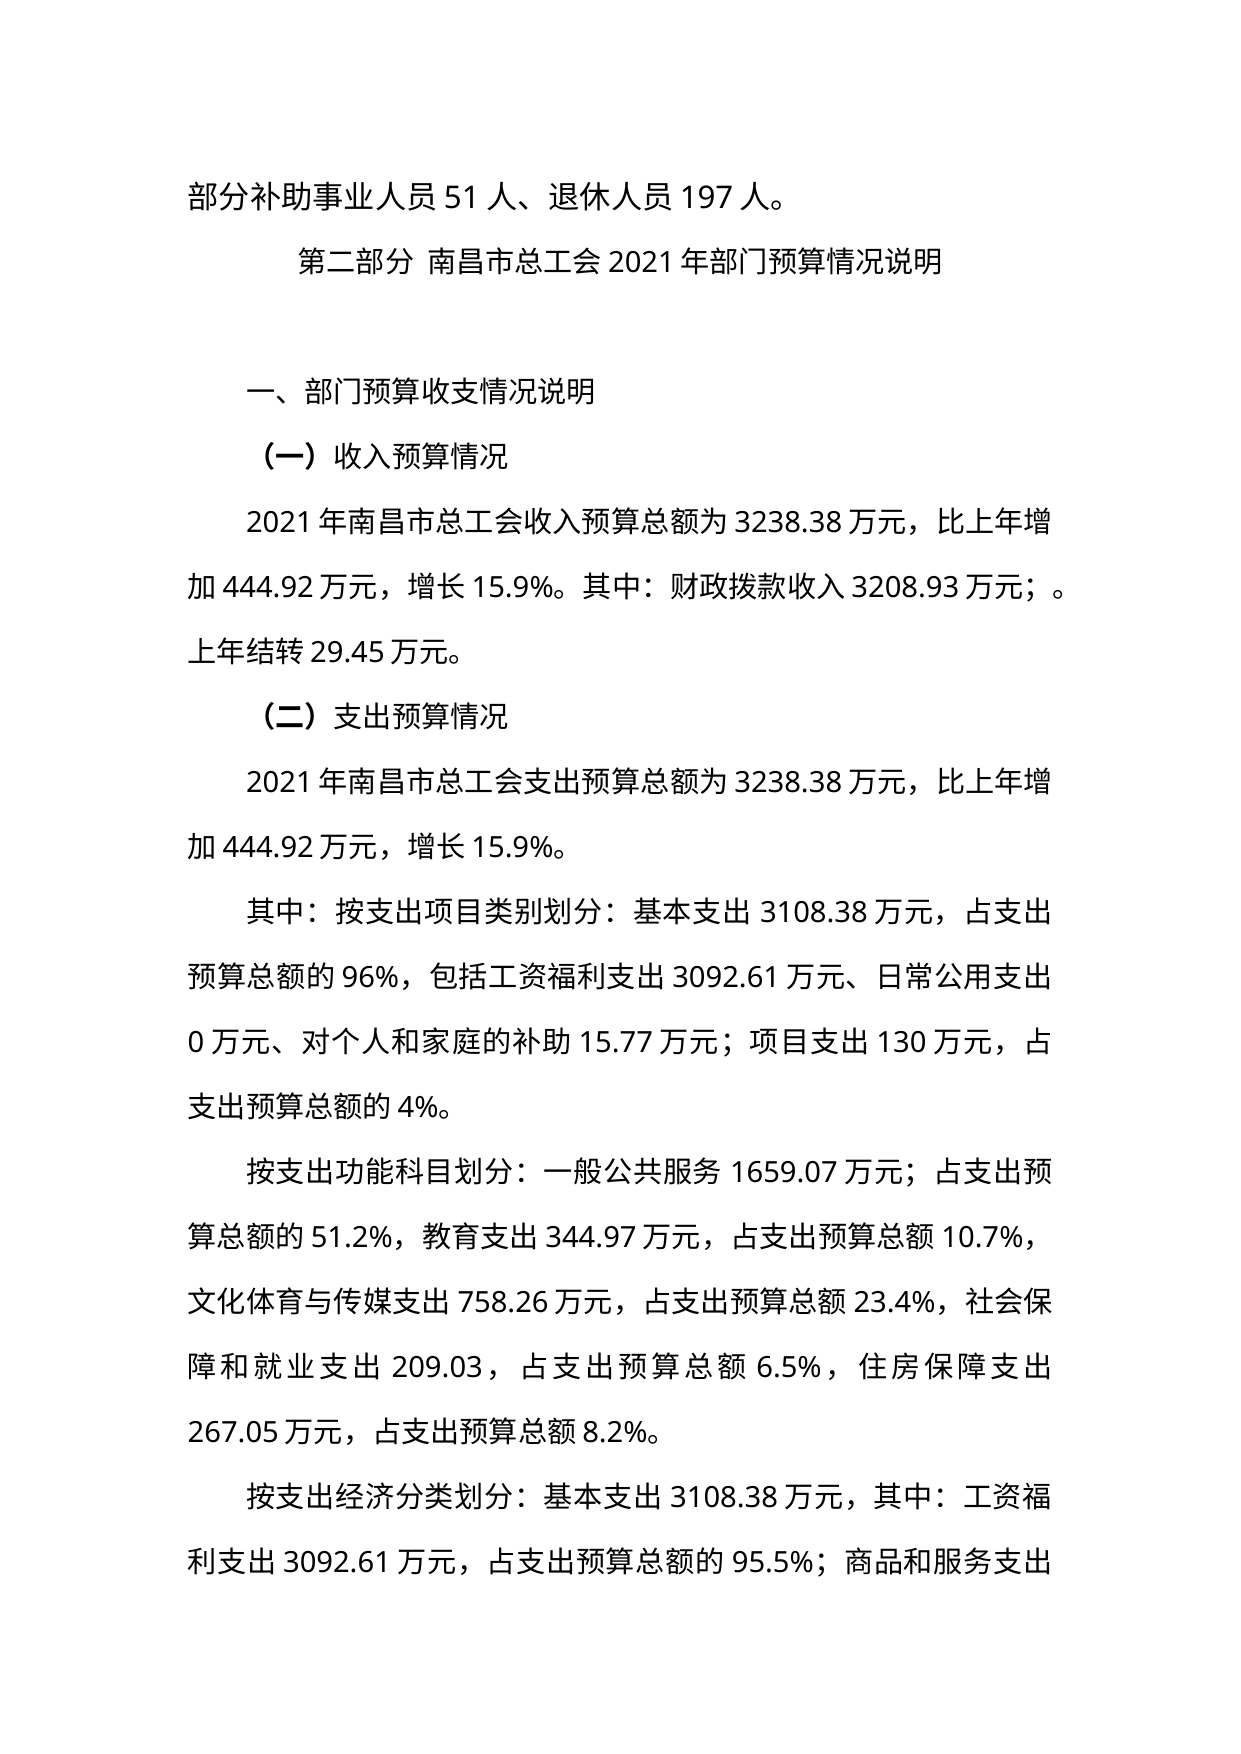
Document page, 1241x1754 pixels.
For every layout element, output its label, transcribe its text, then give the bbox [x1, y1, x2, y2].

text 第二部分 南昌市总工会2021年部门预算情况说明 [187, 227, 1053, 292]
text （二）支出预算情况 [187, 682, 1053, 747]
text 按支出功能科目划分：一般公共服务1659.07万元；占支出预算总额的51.2%，教育支出344.97万元，占支出预算总额10.7%，文化体育与传媒支出758.26万元，占支出预算总额23.4%，社会保障和就业支出209.03，占支出预算总额6.5%，住房保障支出267.05万元，占支出预算总额8.2%。 [187, 1137, 1053, 1462]
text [187, 1462, 1053, 1592]
text 2021年南昌市总工会支出预算总额为3238.38万元，比上年增加444.92万元，增长15.9%。 [187, 747, 1053, 877]
text 一、部门预算收支情况说明 [187, 357, 1053, 422]
text （一）收入预算情况 [187, 422, 1053, 487]
text 2021年南昌市总工会收入预算总额为3238.38万元，比上年增加444.92万元，增长15.9%。其中：财政拨款收入3208.93万元；。上年结转29.45万元。 [187, 487, 1053, 682]
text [187, 162, 1053, 227]
text 其中：按支出项目类别划分：基本支出3108.38万元，占支出预算总额的96%，包括工资福利支出3092.61万元、日常公用支出0万元、对个人和家庭的补助15.77万元；项目支出130万元，占支出预算总额的4%。 [187, 877, 1053, 1137]
